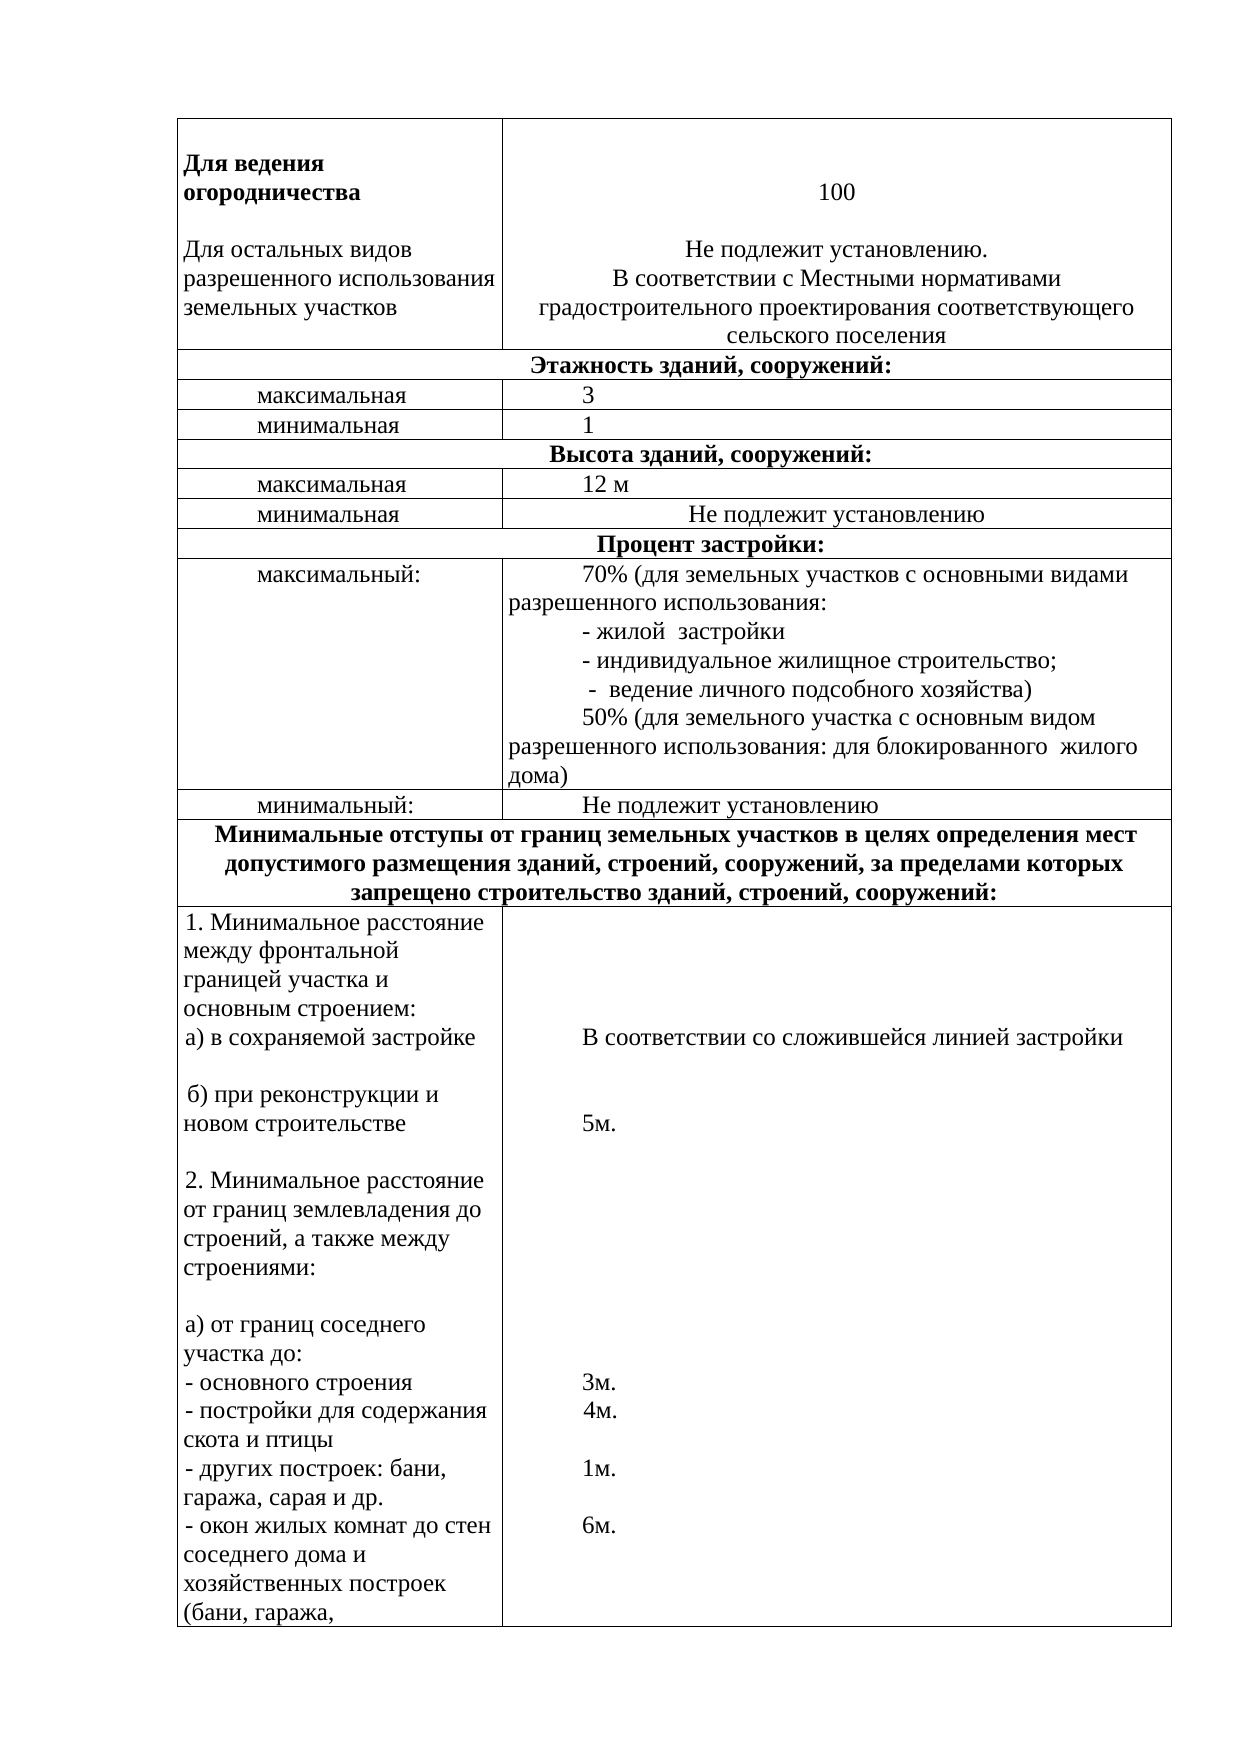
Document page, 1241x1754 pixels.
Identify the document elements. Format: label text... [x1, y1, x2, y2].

table_cell максимальная [178, 380, 502, 409]
table_cell 12 м [503, 469, 1171, 498]
table_cell Этажность зданий, сооружений: [178, 350, 1171, 379]
table_cell максимальный: [178, 559, 502, 789]
table_cell минимальная [178, 499, 502, 528]
table_cell Не подлежит установлению [503, 790, 1171, 818]
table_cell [503, 907, 1171, 1626]
table_cell максимальная [178, 469, 502, 498]
table_cell минимальный: [178, 790, 502, 818]
table_cell 1 [503, 410, 1171, 438]
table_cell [503, 119, 1171, 349]
table_cell Не подлежит установлению [503, 499, 1171, 528]
table_cell Высота зданий, сооружений: [178, 440, 1171, 468]
table_cell Минимальные отступы от границ земельных участков в целях определения мест допустимого размещения зданий, строений, сооружений, за пределами которых запрещено строительство зданий, строений, сооружений: [178, 820, 1171, 906]
table_cell 70% (для земельных участков с основными видами разрешенного использования: - жилой застройки - индивидуальное жилищное строительство; - ведение личного подсобного хозяйства) 50% (для земельного участка с основным видом разрешенного использования: для блокированного жилого дома) [503, 559, 1171, 789]
table_cell минимальная [178, 410, 502, 438]
table_cell 3 [503, 380, 1171, 409]
table_cell Процент застройки: [178, 529, 1171, 558]
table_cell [178, 907, 502, 1626]
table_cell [178, 119, 502, 349]
